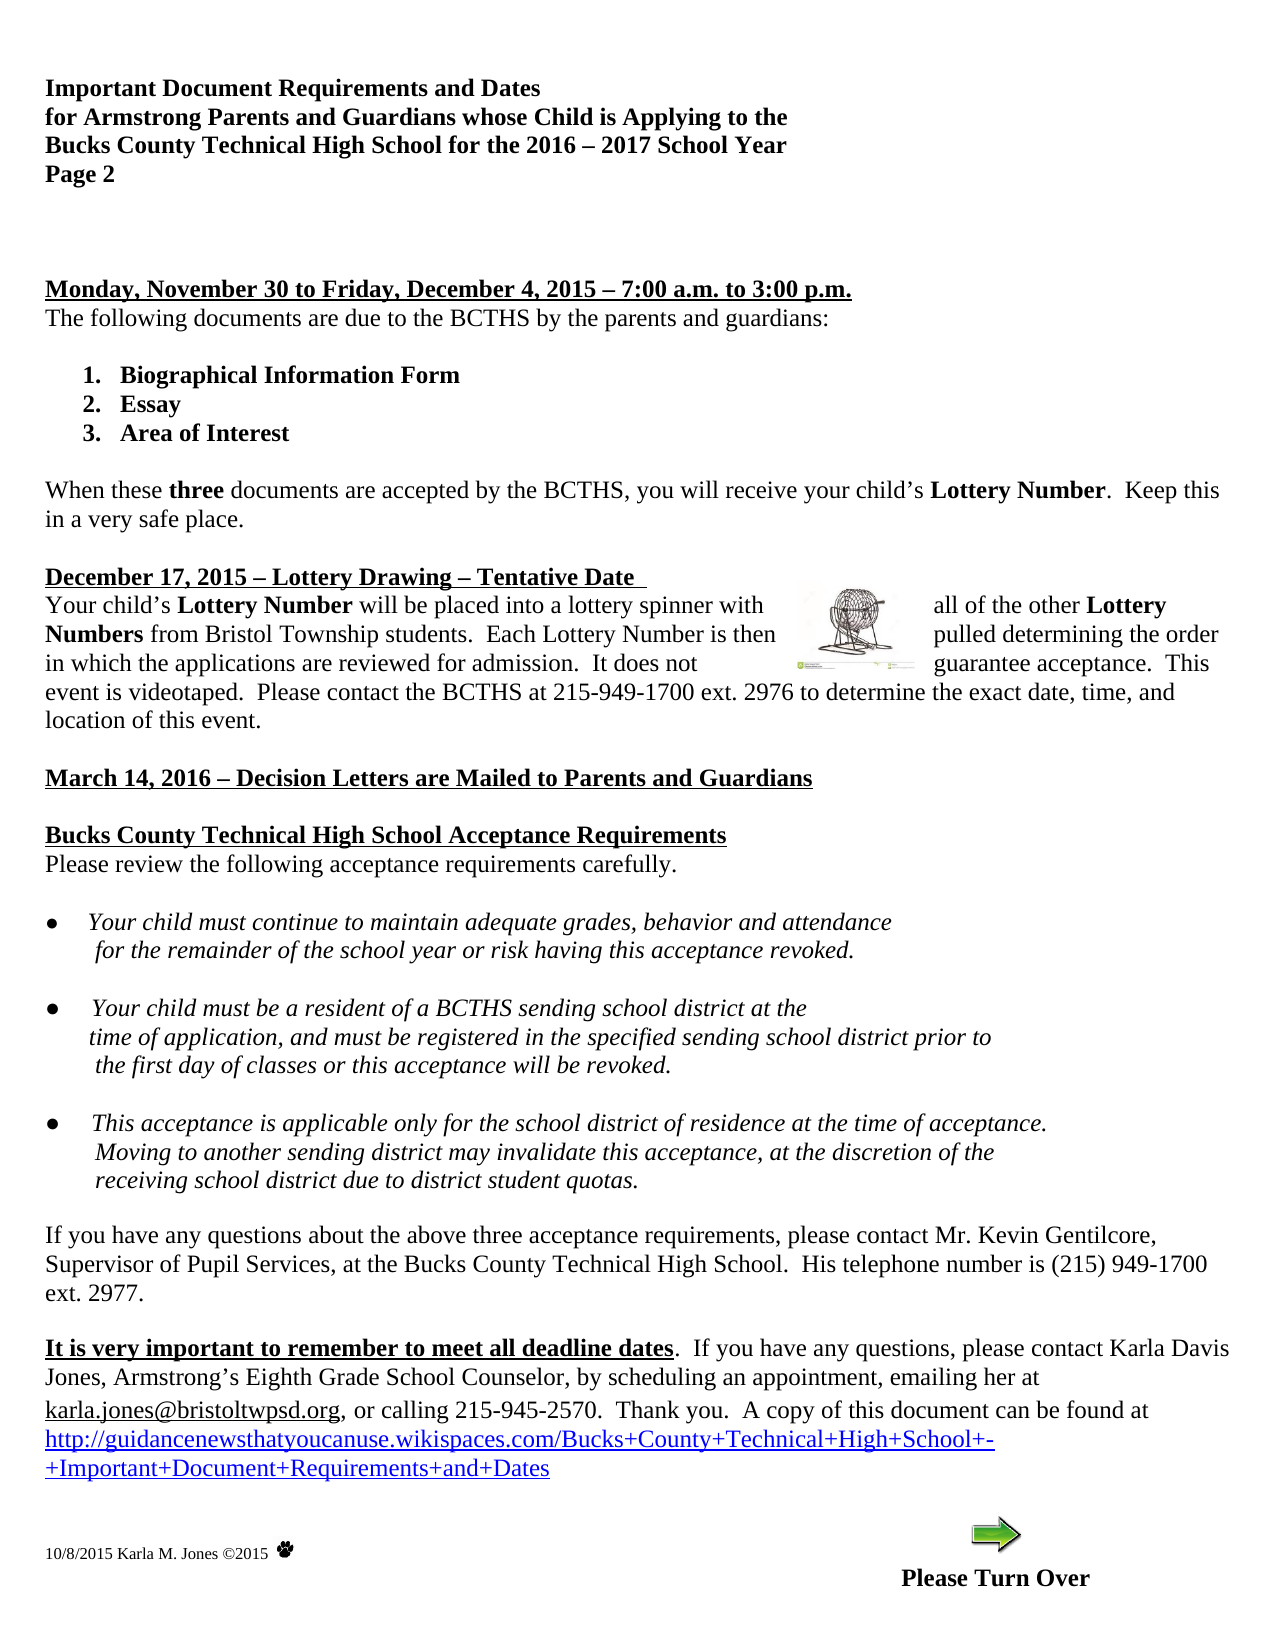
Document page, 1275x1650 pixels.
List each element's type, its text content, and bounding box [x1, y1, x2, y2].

text ● Your child must continue to maintain adequate grades, behavior and attendance [45, 907, 1230, 936]
picture [970, 1508, 1022, 1560]
text It is very important to remember to meet all deadline dates. If you have any questions, please contact Karla Davis Jones, Armstrong’s Eighth Grade School Counselor, by scheduling an appointment, emailing her at karla.jones@bristoltwpsd.org, or calling 215-945-2570. Thank you. A copy of this document can be found at http://guidancenewsthatyoucanuse.wikispaces.com/Bucks+County+Technical+High+School+-+Important+Document+Requirements+and+Dates [45, 1333, 1230, 1482]
text the first day of classes or this acceptance will be revoked. [45, 1051, 1230, 1079]
text December 17, 2015 – Lottery Drawing – Tentative Date [45, 562, 1230, 591]
text for Armstrong Parents and Guardians whose Child is Applying to the [45, 102, 1230, 131]
picture [272, 1536, 296, 1560]
text Monday, November 30 to Friday, December 4, 2015 – 7:00 a.m. to 3:00 p.m. [45, 274, 1230, 303]
text The following documents are due to the BCTHS by the parents and guardians: [45, 303, 1230, 332]
list Area of Interest [82, 418, 1230, 447]
list Essay [82, 389, 1230, 418]
text When these three documents are accepted by the BCTHS, you will receive your child’s Lottery Number. Keep this in a very safe place. [45, 476, 1230, 533]
text receiving school district due to district student quotas. [45, 1166, 1230, 1194]
text time of application, and must be registered in the specified sending school district prior to [45, 1022, 1230, 1051]
text Page 2 [45, 159, 1230, 188]
list Biographical Information Form [82, 361, 1230, 389]
text Bucks County Technical High School for the 2016 – 2017 School Year [45, 131, 1230, 159]
text Moving to another sending district may invalidate this acceptance, at the discretion of the [45, 1137, 1230, 1166]
text ● This acceptance is applicable only for the school district of residence at the time of acceptance. [45, 1108, 1230, 1137]
text If you have any questions about the above three acceptance requirements, please contact Mr. Kevin Gentilcore, Supervisor of Pupil Services, at the Bucks County Technical High School. His telephone number is (215) 949-1700 ext. 2977. [45, 1221, 1230, 1307]
picture [795, 580, 914, 668]
text Please Turn Over [45, 1563, 1230, 1592]
text ● Your child must be a resident of a BCTHS sending school district at the [45, 993, 1230, 1022]
text Your child’s Lottery Number will be placed into a lottery spinner with all of the other Lottery Numbers from Bristol Township students. Each Lottery Number is then pulled determining the order in which the applications are reviewed for admission. It does not guarantee acceptance. This event is videotaped. Please contact the BCTHS at 215-949-1700 ext. 2976 to determine the exact date, time, and location of this event. [45, 591, 1230, 734]
text for the remainder of the school year or risk having this acceptance revoked. [45, 936, 1230, 964]
text Bucks County Technical High School Acceptance Requirements [45, 821, 1230, 849]
text Please review the following acceptance requirements carefully. [45, 849, 1230, 878]
text Important Document Requirements and Dates [45, 73, 1230, 102]
text March 14, 2016 – Decision Letters are Mailed to Parents and Guardians [45, 763, 1230, 792]
text 10/8/2015 Karla M. Jones ©2015 [45, 1508, 1230, 1563]
